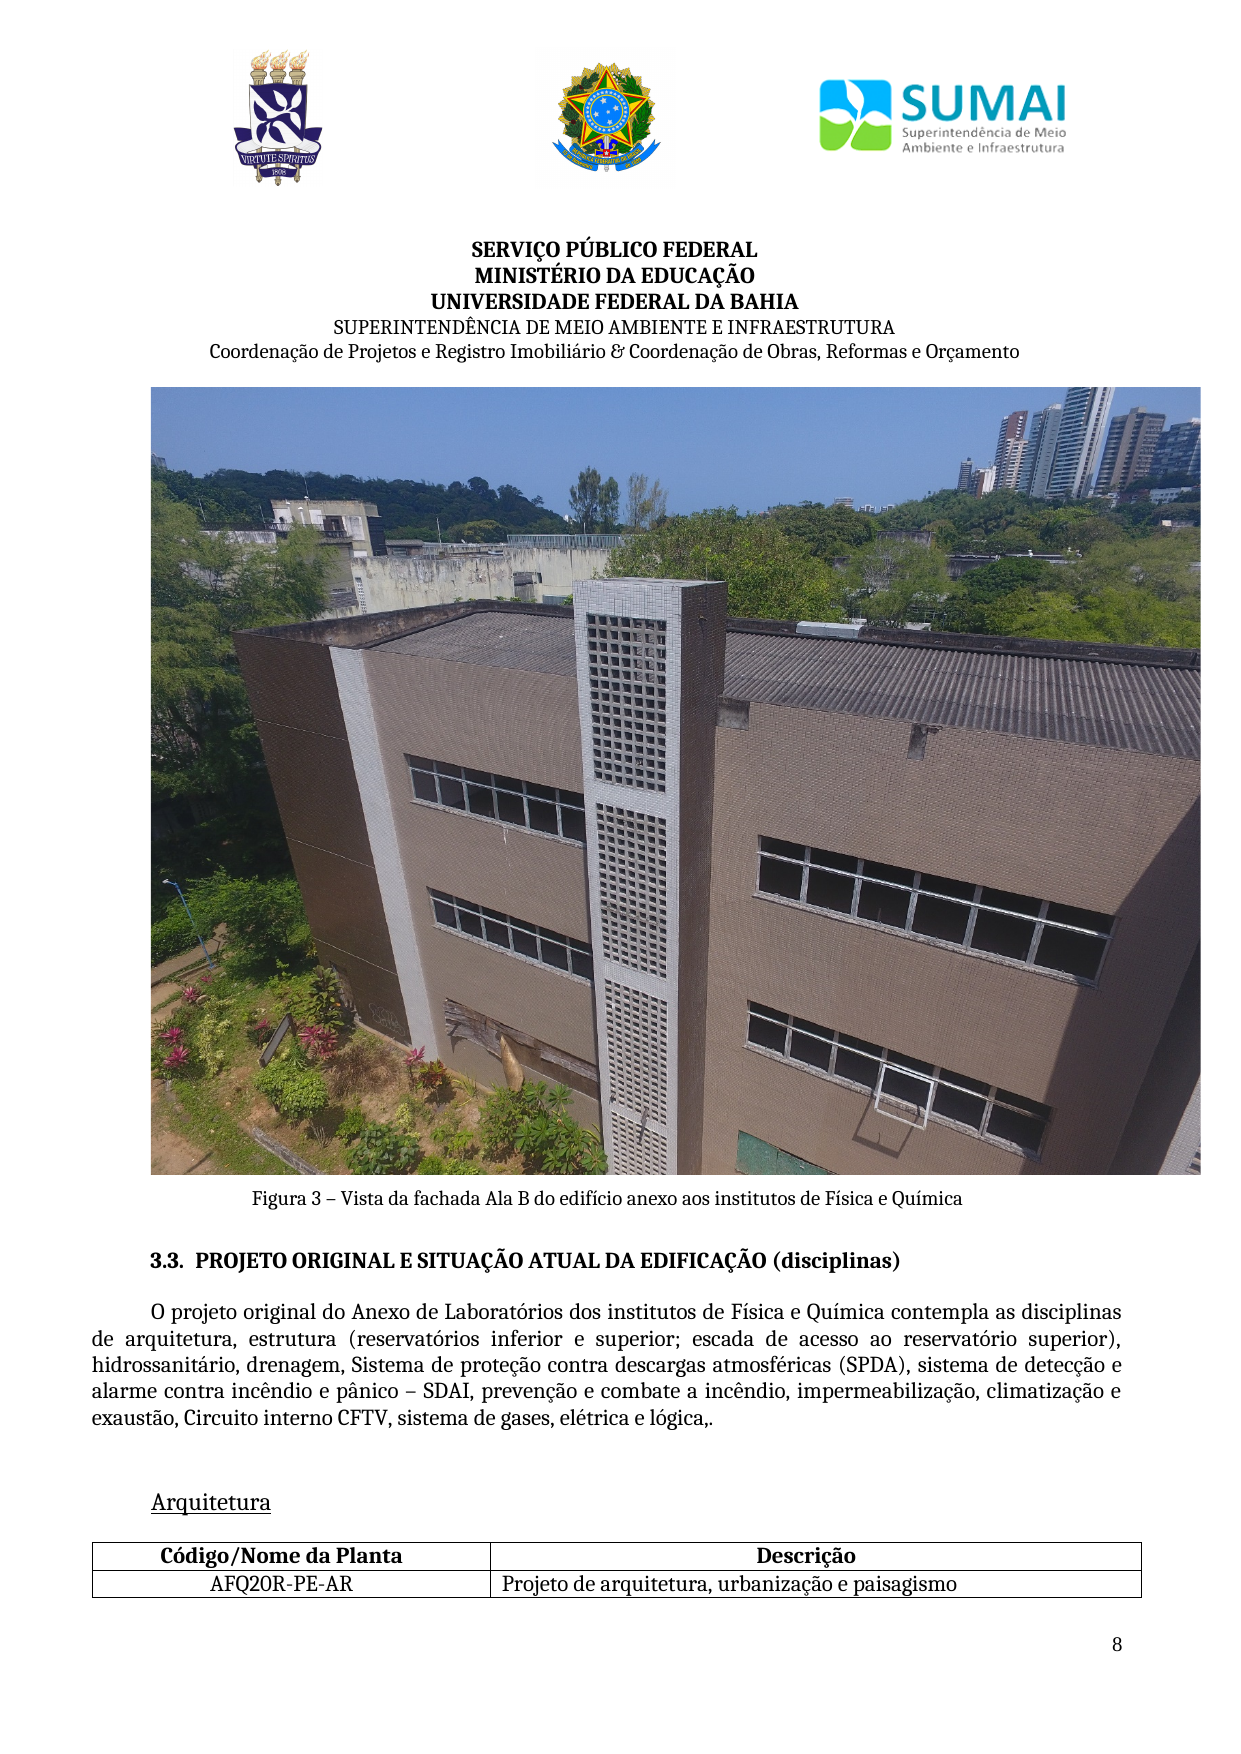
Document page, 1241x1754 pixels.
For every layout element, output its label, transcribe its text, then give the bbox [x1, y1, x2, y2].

table_header Código/Nome da Planta [93, 1543, 490, 1569]
picture [535, 47, 677, 189]
table_cell AFQ20R-PE-AR [93, 1571, 490, 1597]
table_cell Projeto de arquitetura, urbanização e paisagismo [491, 1571, 1141, 1597]
picture [800, 65, 1082, 172]
picture [150, 387, 1201, 1175]
text O projeto original do Anexo de Laboratórios dos institutos de Física e Química contempla as disciplinas de arquitetura, estrutura (reservatórios inferior e superior; escada de acesso ao reservatório superior), hidrossanitário, drenagem, Sistema de proteção contra descargas atmosféricas (SPDA), sistema de detecção e alarme contra incêndio e pânico – SDAI, prevenção e combate a incêndio, impermeabilização, climatização e exaustão, Circuito interno CFTV, sistema de gases, elétrica e lógica,. [92, 1299, 1123, 1431]
picture [233, 49, 323, 187]
subtitle Arquitetura [151, 1488, 1142, 1517]
subtitle PROJETO ORIGINAL E SITUAÇÃO ATUAL DA EDIFICAÇÃO (disciplinas) [150, 1248, 1142, 1274]
table_header Descrição [491, 1543, 1141, 1569]
